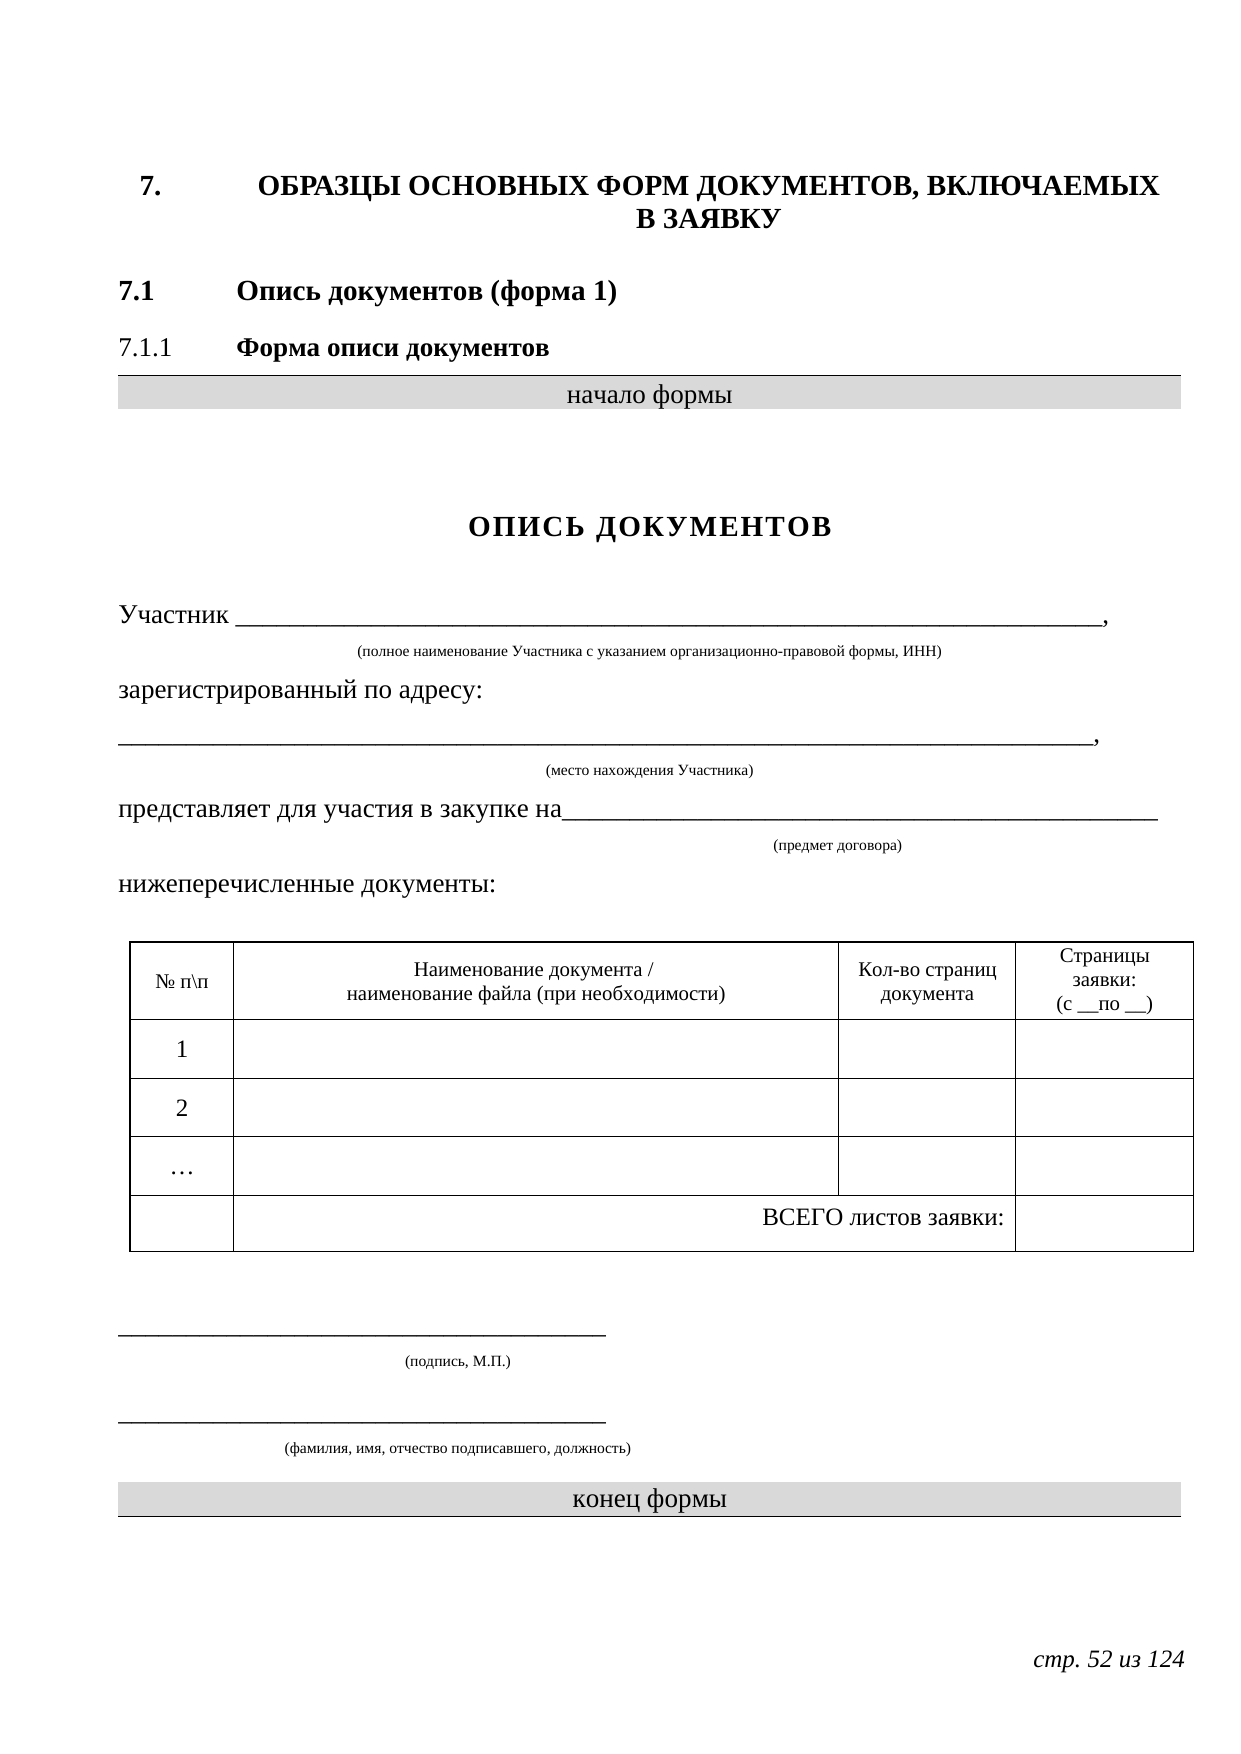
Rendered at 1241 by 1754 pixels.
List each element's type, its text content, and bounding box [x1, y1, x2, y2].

table_cell 2 [131, 1079, 233, 1136]
table_cell [839, 1020, 1015, 1077]
table_header Страницы заявки: (с __по __) [1016, 943, 1193, 1019]
text зарегистрированный по адресу: [118, 673, 1181, 704]
text ____________________________________ [118, 1395, 1181, 1426]
text (фамилия, имя, отчество подписавшего, должность) [118, 1439, 797, 1470]
text Участник ________________________________________________________________, [118, 599, 1181, 630]
table_cell [234, 1137, 838, 1194]
text (полное наименование Участника с указанием организационно-правовой формы, ИНН) [118, 642, 1181, 673]
table_header Кол-во страниц документа [839, 943, 1015, 1019]
subtitle ОБРАЗЦЫ ОСНОВНЫХ ФОРМ ДОКУМЕНТОВ, ВКЛЮЧАЕМЫХ В ЗАЯВКУ [118, 168, 1181, 235]
table_cell … [131, 1137, 233, 1194]
text представляет для участия в закупке на____________________________________________ [118, 792, 1181, 823]
table_header № п\п [131, 943, 233, 1019]
table_cell [1016, 1137, 1193, 1194]
text (предмет договора) [118, 836, 1181, 867]
table_cell [839, 1079, 1015, 1136]
table_cell [234, 1079, 838, 1136]
text конец формы [118, 1482, 1181, 1516]
text (подпись, М.П.) [118, 1352, 797, 1383]
table_cell [1016, 1196, 1193, 1251]
text начало формы [118, 376, 1181, 409]
text ________________________________________________________________________, [118, 717, 1181, 748]
text (место нахождения Участника) [118, 761, 1181, 792]
table_header Наименование документа / наименование файла (при необходимости) [234, 943, 838, 1019]
table_cell [131, 1196, 233, 1251]
text нижеперечисленные документы: [118, 867, 1181, 898]
table_cell 1 [131, 1020, 233, 1077]
table_cell [1016, 1079, 1193, 1136]
table_cell [1016, 1020, 1193, 1077]
table_cell ВСЕГО листов заявки: [234, 1196, 1015, 1251]
table_cell [839, 1137, 1015, 1194]
text ____________________________________ [118, 1308, 1181, 1339]
text ОПИСЬ ДОКУМЕНТОВ [118, 509, 1181, 542]
subtitle Опись документов (форма 1) [118, 273, 1181, 306]
list Форма описи документов [118, 331, 1181, 362]
table_cell [234, 1020, 838, 1077]
